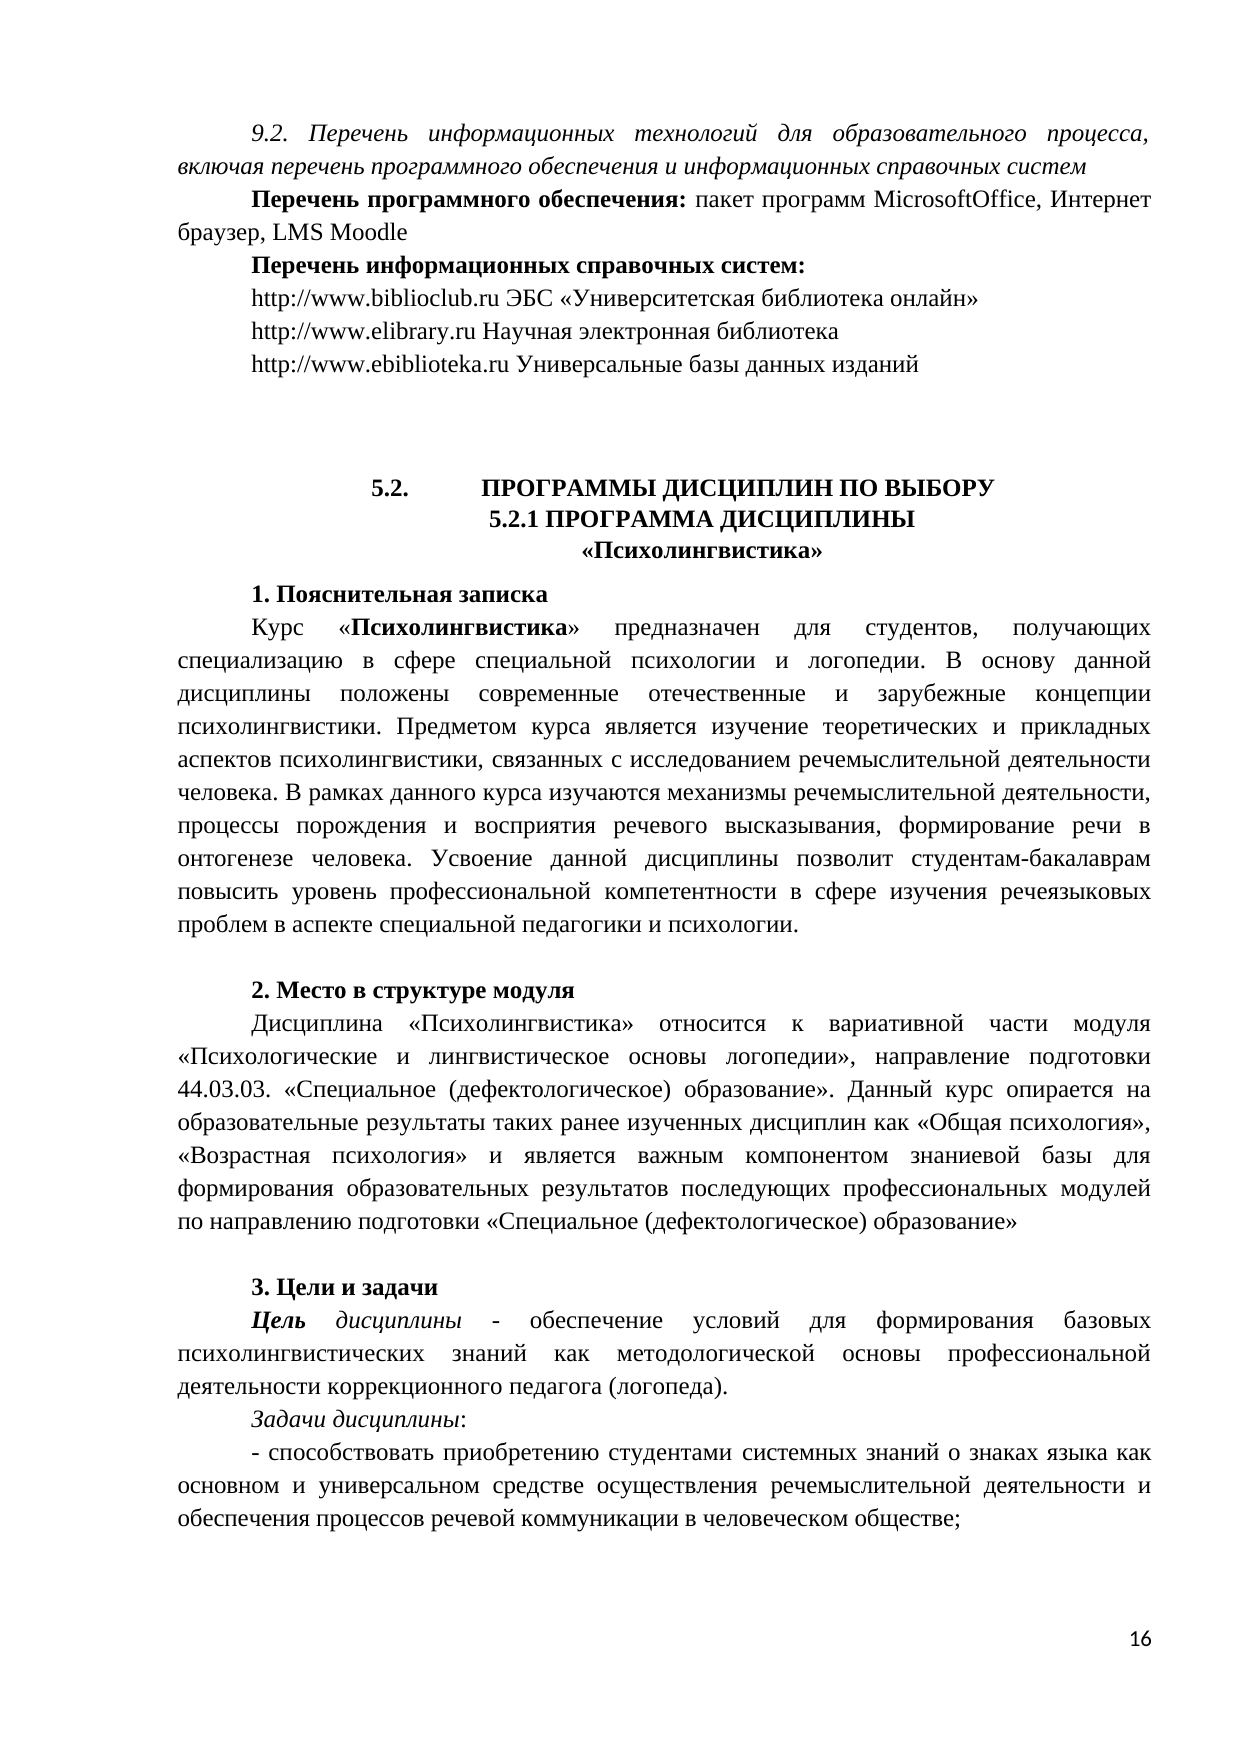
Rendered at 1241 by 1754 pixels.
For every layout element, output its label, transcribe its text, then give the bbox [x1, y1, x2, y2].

text 1. Пояснительная записка [177, 579, 1152, 608]
text Дисциплина «Психолингвистика» относится к вариативной части модуля «Психологические и лингвистическое основы логопедии», направление подготовки 44.03.03. «Специальное (дефектологическое) образование». Данный курс опирается на образовательные результаты таких ранее изученных дисциплин как «Общая психология», «Возрастная психология» и является важным компонентом знаниевой базы для формирования образовательных результатов последующих профессиональных модулей по направлению подготовки «Специальное (дефектологическое) образование» [177, 1008, 1152, 1235]
text http://www.ebiblioteka.ru Универсальные базы данных изданий [177, 349, 1152, 378]
text 2. Место в структуре модуля [177, 975, 1152, 1004]
text Цель дисциплины - обеспечение условий для формирования базовых психолингвистических знаний как методологической основы профессиональной деятельности коррекционного педагога (логопеда). [177, 1305, 1152, 1400]
text Курс «Психолингвистика» предназначен для студентов, получающих специализацию в сфере специальной психологии и логопедии. В основу данной дисциплины положены современные отечественные и зарубежные концепции психолингвистики. Предметом курса является изучение теоретических и прикладных аспектов психолингвистики, связанных с исследованием речемыслительной деятельности человека. В рамках данного курса изучаются механизмы речемыслительной деятельности, процессы порождения и восприятия речевого высказывания, формирование речи в онтогенезе человека. Усвоение данной дисциплины позволит студентам-бакалаврам повысить уровень профессиональной компетентности в сфере изучения речеязыковых проблем в аспекте специальной педагогики и психологии. [177, 612, 1152, 938]
list 5.2.1 ПРограмма дисциплины [252, 504, 1152, 533]
list «Психолингвистика» [252, 535, 1152, 564]
text Перечень информационных справочных систем: [177, 250, 1152, 279]
text Задачи дисциплины: [177, 1404, 1152, 1433]
text - способствовать приобретению студентами системных знаний о знаках языка как основном и универсальном средстве осуществления речемыслительной деятельности и обеспечения процессов речевой коммуникации в человеческом обществе; [177, 1437, 1152, 1532]
text 9.2. Перечень информационных технологий для образовательного процесса, включая перечень программного обеспечения и информационных справочных систем [177, 118, 1152, 180]
text Перечень программного обеспечения: пакет программ MicrosoftOffice, Интернет браузер, LMS Moodle [177, 184, 1152, 246]
text http://www.elibrary.ru Научная электронная библиотека [177, 316, 1152, 345]
list ПРОГРАММЫ ДИСЦИПЛИН по выбору [215, 473, 1152, 502]
text http://www.biblioclub.ru ЭБС «Университетская библиотека онлайн» [177, 283, 1152, 312]
text 3. Цели и задачи [177, 1272, 1152, 1301]
